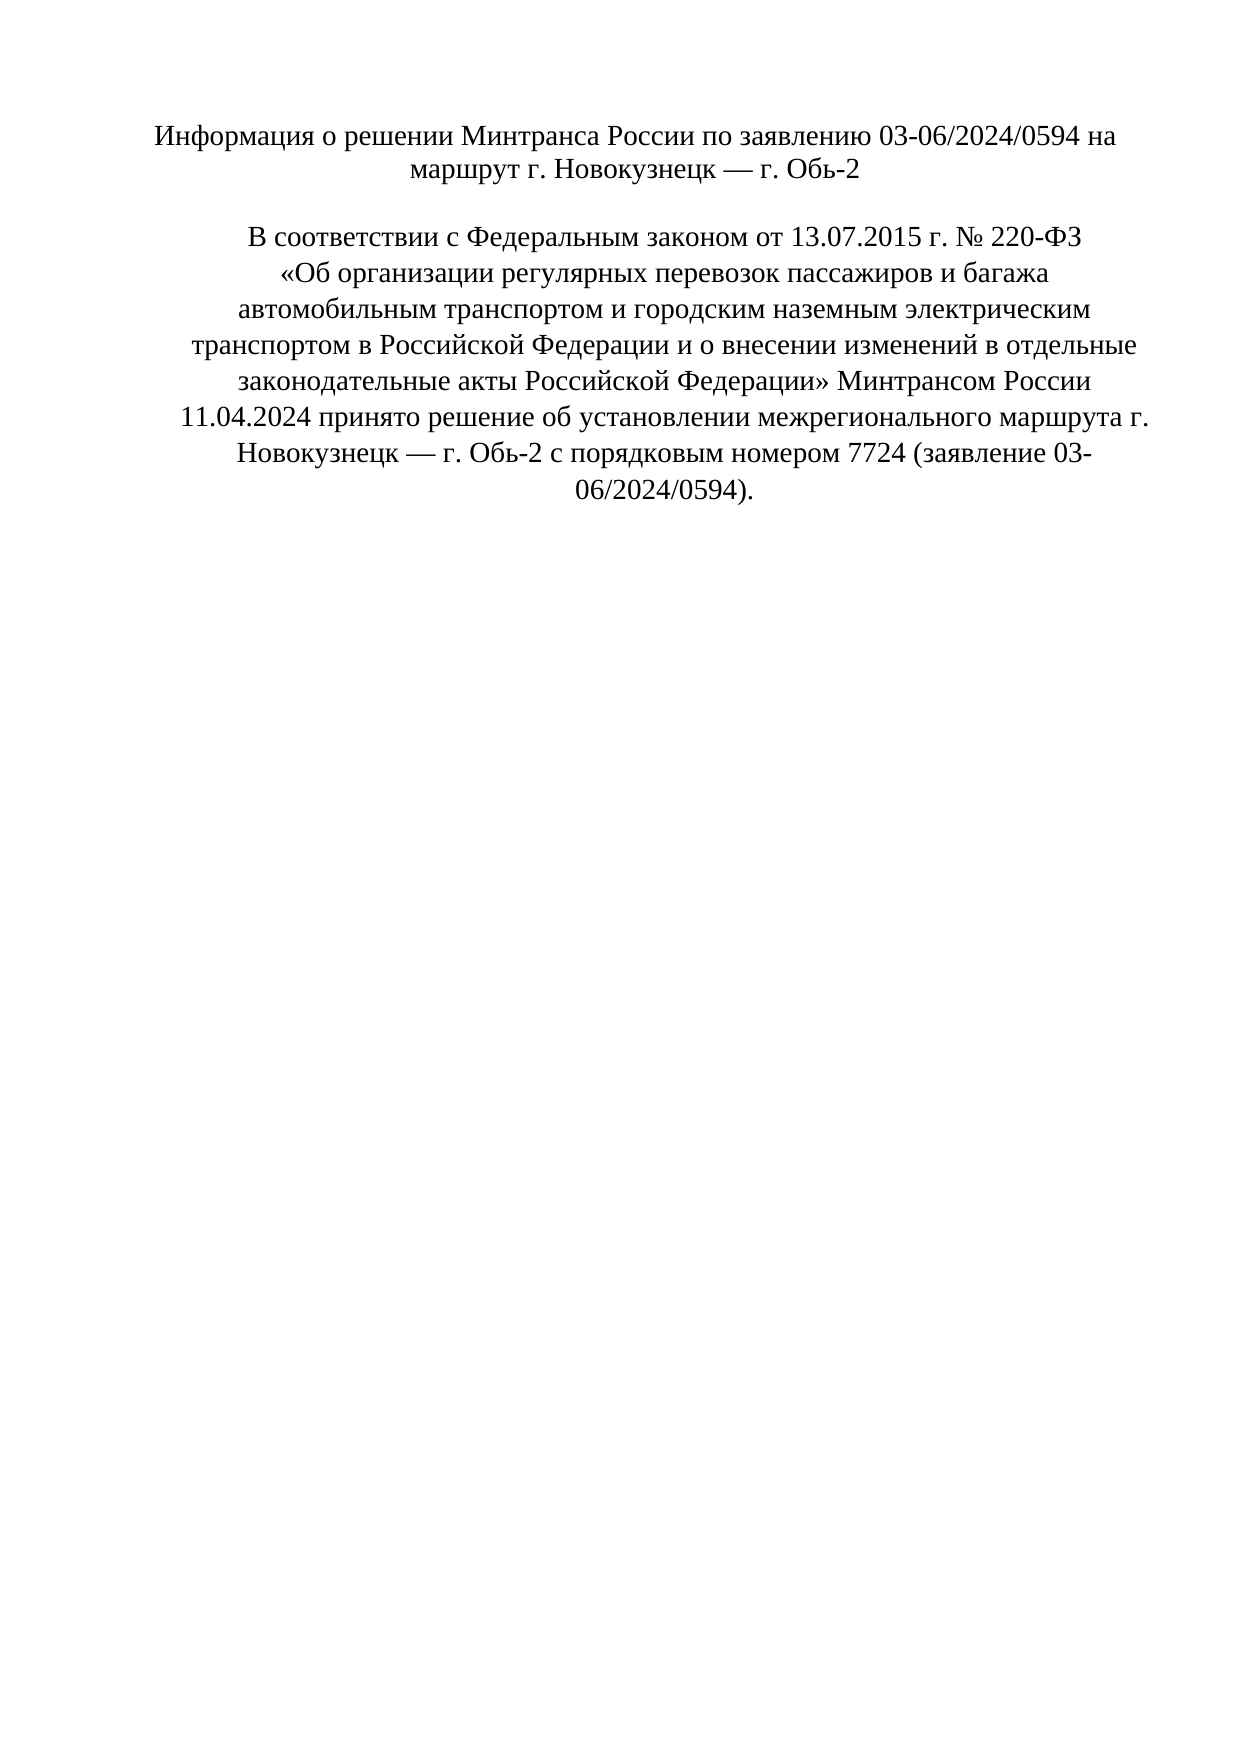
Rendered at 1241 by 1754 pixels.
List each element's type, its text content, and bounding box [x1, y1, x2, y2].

text В соответствии с Федеральным законом от 13.07.2015 г. № 220-ФЗ «Об организации регулярных перевозок пассажиров и багажа автомобильным транспортом и городским наземным электрическим транспортом в Российской Федерации и о внесении изменений в отдельные законодательные акты Российской Федерации» Минтрансом России 11.04.2024 принято решение об установлении межрегионального маршрута г. Новокузнецк — г. Обь-2 с порядковым номером 7724 (заявление 03-06/2024/0594). [177, 219, 1152, 505]
text Информация о решении Минтранса России по заявлению 03-06/2024/0594 на маршрут г. Новокузнецк — г. Обь-2 [118, 118, 1152, 185]
